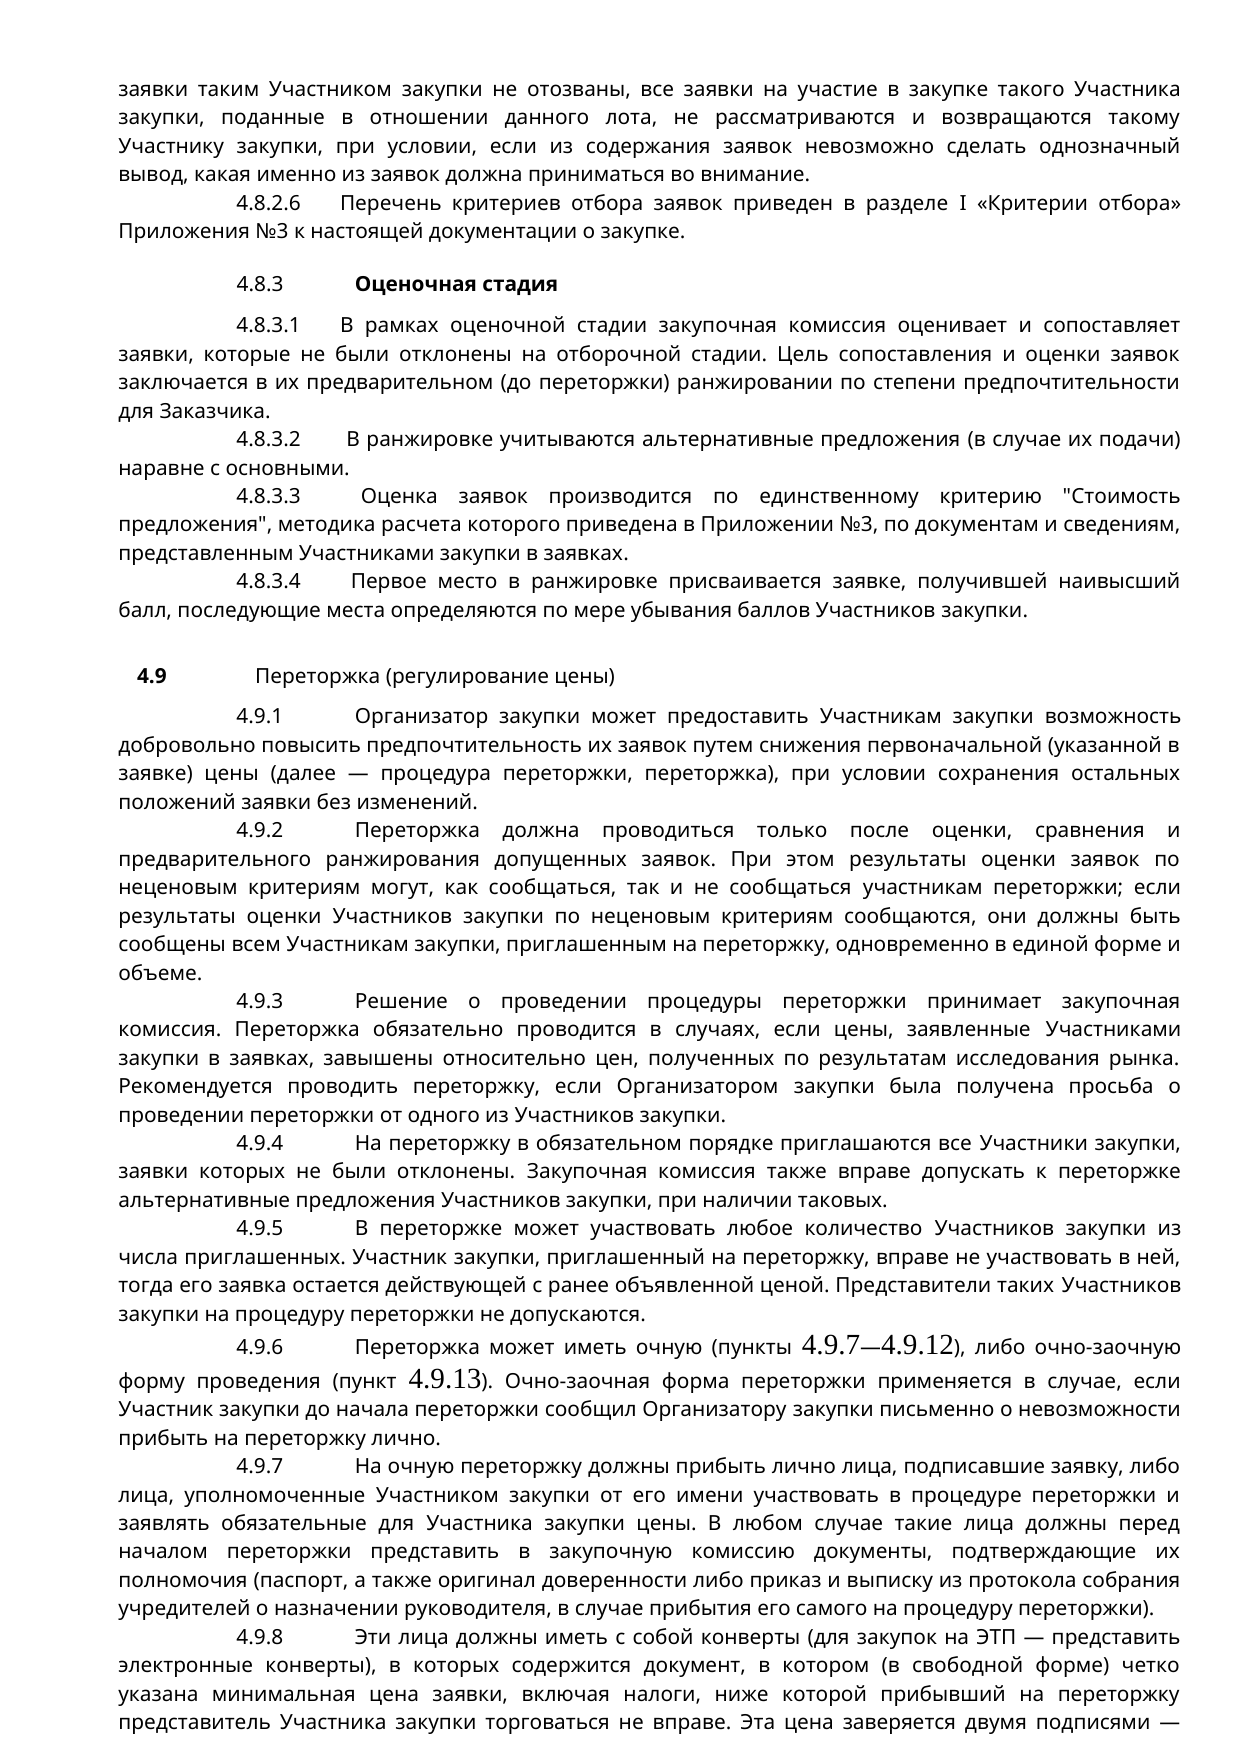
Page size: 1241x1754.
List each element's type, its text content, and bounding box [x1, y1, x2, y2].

list На переторжку в обязательном порядке приглашаются все Участники закупки, заявки которых не были отклонены. Закупочная комиссия также вправе допускать к переторжке альтернативные предложения Участников закупки, при наличии таковых. [118, 1128, 1181, 1213]
list Организатор закупки может предоставить Участникам закупки возможность добровольно повысить предпочтительность их заявок путем снижения первоначальной (указанной в заявке) цены (далее — процедура переторжки, переторжка), при условии сохранения остальных положений заявки без изменений. [118, 702, 1181, 815]
list В переторжке может участвовать любое количество Участников закупки из числа приглашенных. Участник закупки, приглашенный на переторжку, вправе не участвовать в ней, тогда его заявка остается действующей с ранее объявленной ценой. Представители таких Участников закупки на процедуру переторжки не допускаются. [118, 1213, 1181, 1327]
list Решение о проведении процедуры переторжки принимает закупочная комиссия. Переторжка обязательно проводится в случаях, если цены, заявленные Участниками закупки в заявках, завышены относительно цен, полученных по результатам исследования рынка. Рекомендуется проводить переторжку, если Организатором закупки была получена просьба о проведении переторжки от одного из Участников закупки. [118, 986, 1181, 1128]
list В ранжировке учитываются альтернативные предложения (в случае их подачи) наравне с основными. [118, 424, 1181, 481]
list Перечень критериев отбора заявок приведен в разделе I «Критерии отбора» Приложения №3 к настоящей документации о закупке. [118, 188, 1181, 244]
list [118, 1622, 1181, 1736]
subtitle Переторжка (регулирование цены) [137, 661, 1181, 689]
list На очную переторжку должны прибыть лично лица, подписавшие заявку, либо лица, уполномоченные Участником закупки от его имени участвовать в процедуре переторжки и заявлять обязательные для Участника закупки цены. В любом случае такие лица должны перед началом переторжки представить в закупочную комиссию документы, подтверждающие их полномочия (паспорт, а также оригинал доверенности либо приказ и выписку из протокола собрания учредителей о назначении руководителя, в случае прибытия его самого на процедуру переторжки). [118, 1451, 1181, 1622]
list Переторжка должна проводиться только после оценки, сравнения и предварительного ранжирования допущенных заявок. При этом результаты оценки заявок по неценовым критериям могут, как сообщаться, так и не сообщаться участникам переторжки; если результаты оценки Участников закупки по неценовым критериям сообщаются, они должны быть сообщены всем Участникам закупки, приглашенным на переторжку, одновременно в единой форме и объеме. [118, 815, 1181, 986]
list Первое место в ранжировке присваивается заявке, получившей наивысший балл, последующие места определяются по мере убывания баллов Участников закупки. [118, 566, 1181, 623]
list Переторжка может иметь очную (пункты 4.9.7—4.9.12), либо очно-заочную форму проведения (пункт 4.9.13). Очно-заочная форма переторжки применяется в случае, если Участник закупки до начала переторжки сообщил Организатору закупки письменно о невозможности прибыть на переторжку лично. [118, 1327, 1181, 1451]
list Оценочная стадия [236, 269, 1181, 298]
list Оценка заявок производится по единственному критерию "Стоимость предложения", методика расчета которого приведена в Приложении №3, по документам и сведениям, представленным Участниками закупки в заявках. [118, 481, 1181, 566]
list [118, 74, 1181, 188]
list В рамках оценочной стадии закупочная комиссия оценивает и сопоставляет заявки, которые не были отклонены на отборочной стадии. Цель сопоставления и оценки заявок заключается в их предварительном (до переторжки) ранжировании по степени предпочтительности для Заказчика. [118, 310, 1181, 424]
